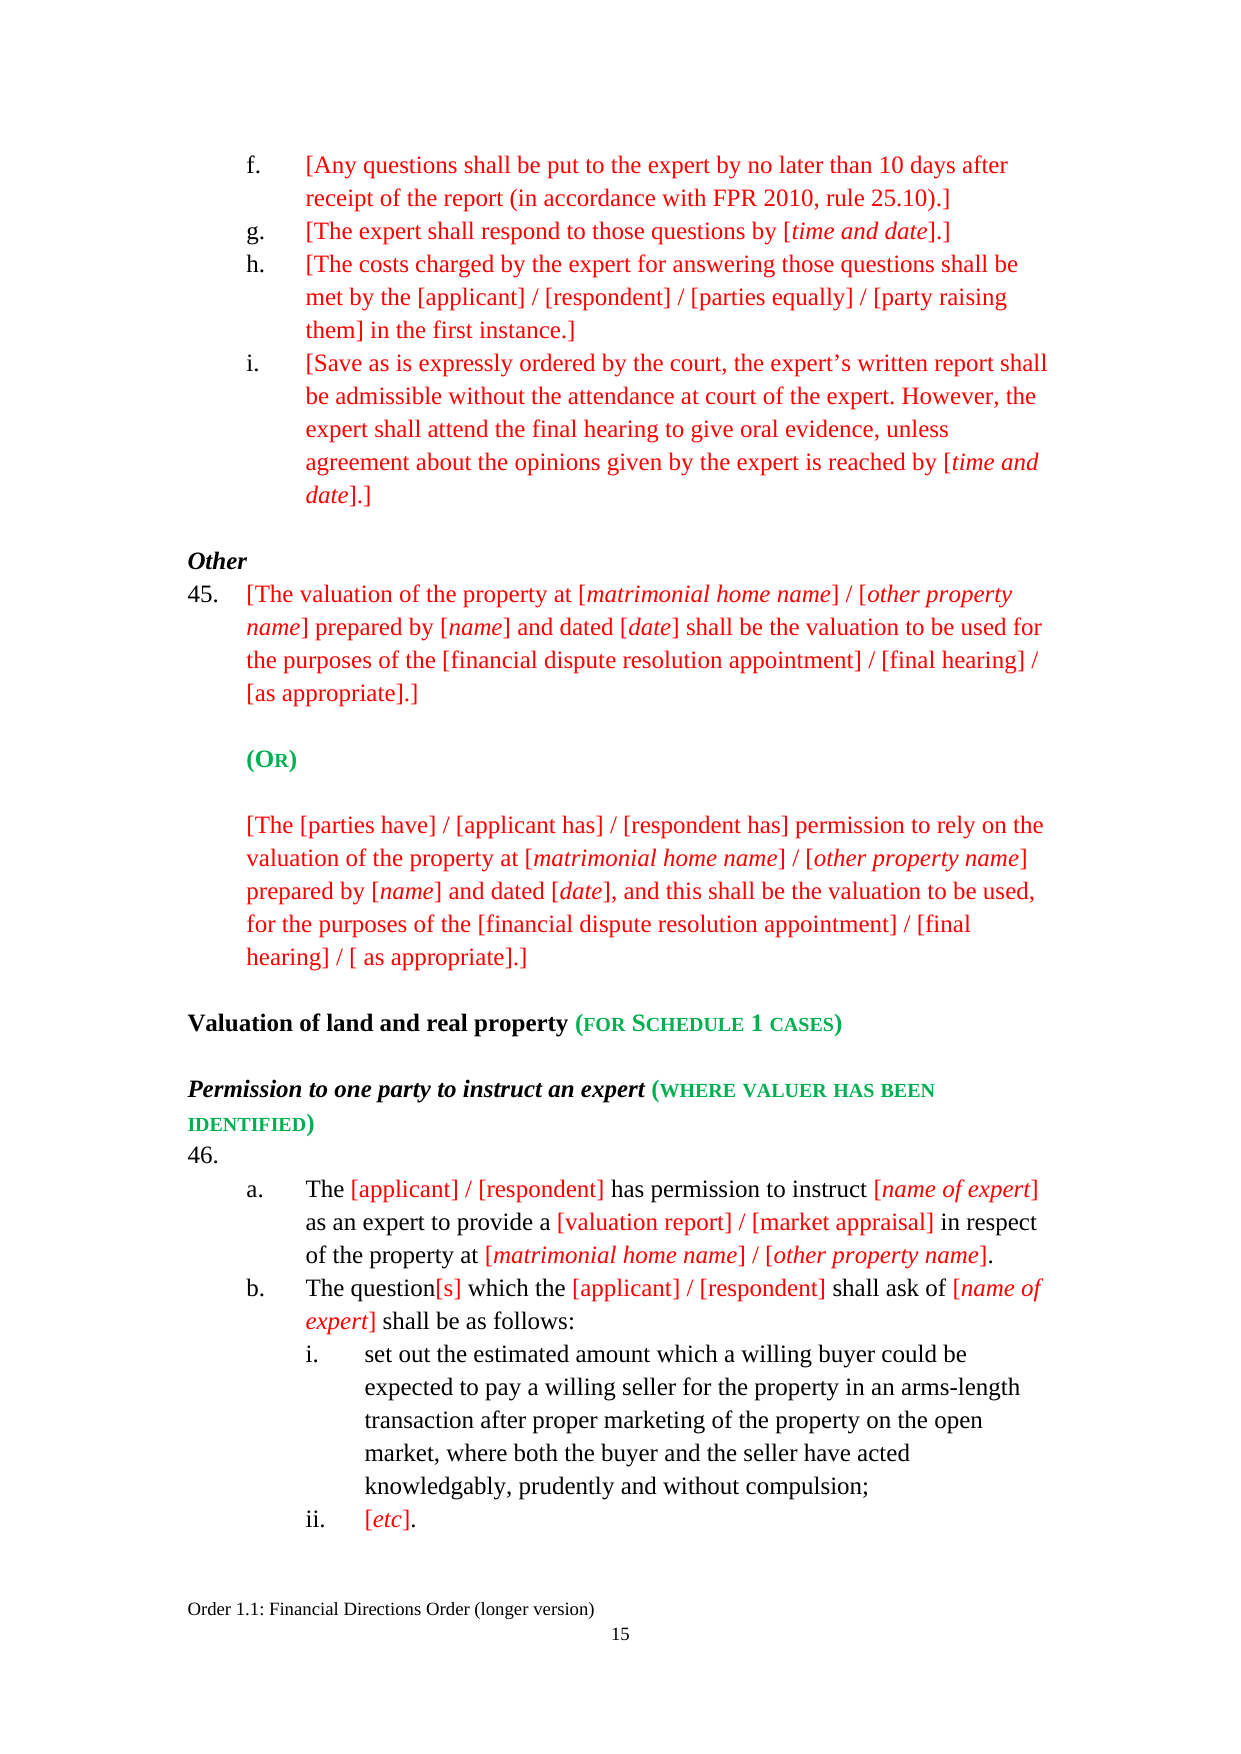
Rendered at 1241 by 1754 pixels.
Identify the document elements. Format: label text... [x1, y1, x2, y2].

list [etc]. [305, 1504, 1053, 1533]
list [Any questions shall be put to the expert by no later than 10 days after receipt of the report (in accordance with FPR 2010, rule 25.10).] [246, 150, 1053, 212]
list set out the estimated amount which a willing buyer could be expected to pay a willing seller for the property in an arms-length transaction after proper marketing of the property on the open market, where both the buyer and the seller have acted knowledgably, prudently and without compulsion; [305, 1339, 1053, 1499]
list [Save as is expressly ordered by the court, the expert’s written report shall be admissible without the attendance at court of the expert. However, the expert shall attend the final hearing to give oral evidence, unless agreement about the opinions given by the expert is reached by [time and date].] [246, 348, 1053, 509]
list (Or) [246, 744, 1053, 773]
list Other [187, 546, 1053, 575]
list Permission to one party to instruct an expert (where valuer has been identified) [187, 1074, 1053, 1136]
list [The [parties have] / [applicant has] / [respondent has] permission to rely on the valuation of the property at [matrimonial home name] / [other property name] prepared by [name] and dated [date], and this shall be the valuation to be used, for the purposes of the [financial dispute resolution appointment] / [final hearing] / [ as appropriate].] [246, 810, 1053, 971]
list The [applicant] / [respondent] has permission to instruct [name of expert] as an expert to provide a [valuation report] / [market appraisal] in respect of the property at [matrimonial home name] / [other property name]. [246, 1174, 1053, 1268]
list The question[s] which the [applicant] / [respondent] shall ask of [name of expert] shall be as follows: [246, 1273, 1053, 1334]
list [The costs charged by the expert for answering those questions shall be met by the [applicant] / [respondent] / [parties equally] / [party raising them] in the first instance.] [246, 249, 1053, 344]
list Valuation of land and real property (for Schedule 1 cases) [187, 1008, 1053, 1037]
list [The expert shall respond to those questions by [time and date].] [246, 216, 1053, 245]
text [The valuation of the property at [matrimonial home name] / [other property name] prepared by [name] and dated [date] shall be the valuation to be used for the purposes of the [financial dispute resolution appointment] / [final hearing] / [as appropriate].] [187, 579, 1053, 707]
